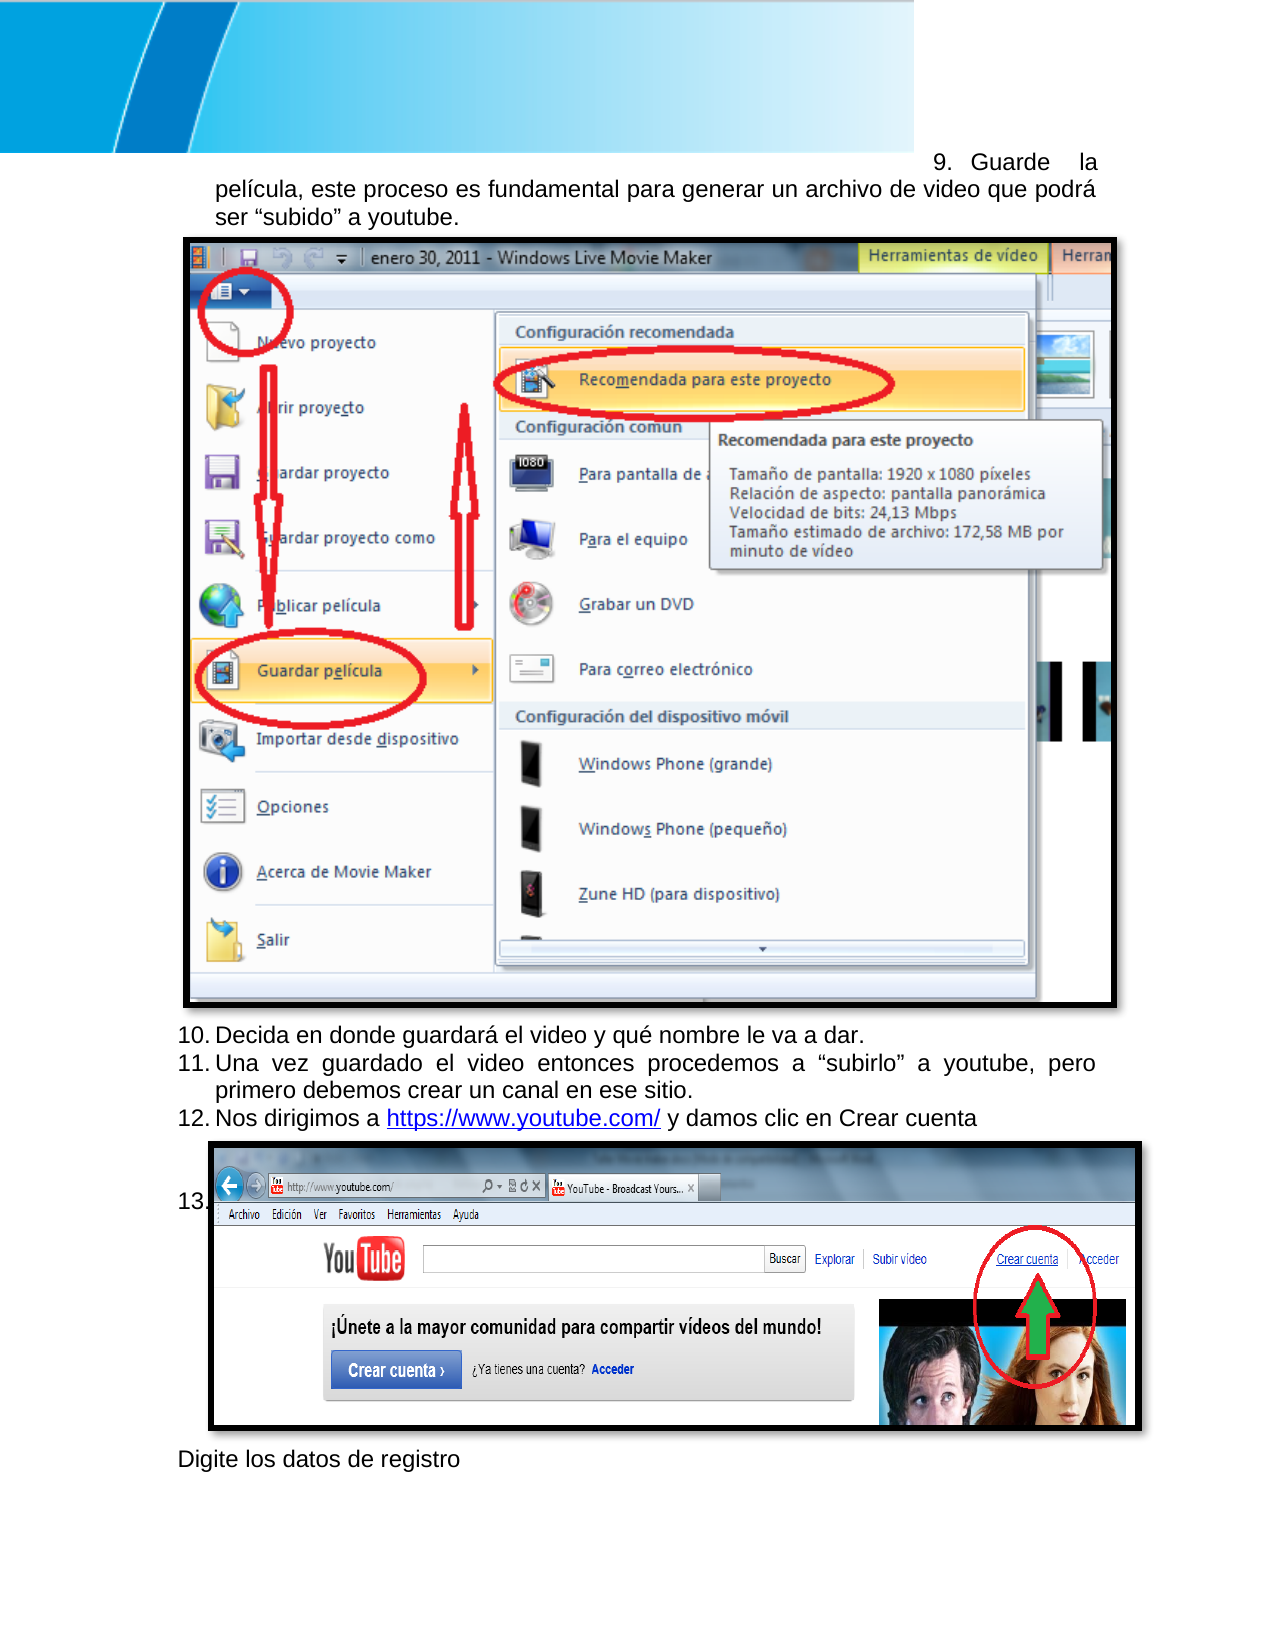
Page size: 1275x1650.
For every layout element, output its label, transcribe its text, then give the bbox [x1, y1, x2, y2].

list Decida en donde guardará el video y qué nombre le va a dar. [177, 1021, 1098, 1049]
picture [190, 243, 1111, 1002]
picture [0, 0, 915, 153]
list Una vez guardado el video entonces procedemos a “subirlo” a youtube, pero primero debemos crear un canal en ese sitio. [177, 1049, 1098, 1104]
picture [214, 1148, 1135, 1425]
list Guarde la película, este proceso es fundamental para generar un archivo de video que podrá ser “subido” a youtube. [177, 148, 1098, 231]
list Nos dirigimos a https://www.youtube.com/ y damos clic en Crear cuenta [177, 1104, 1098, 1132]
